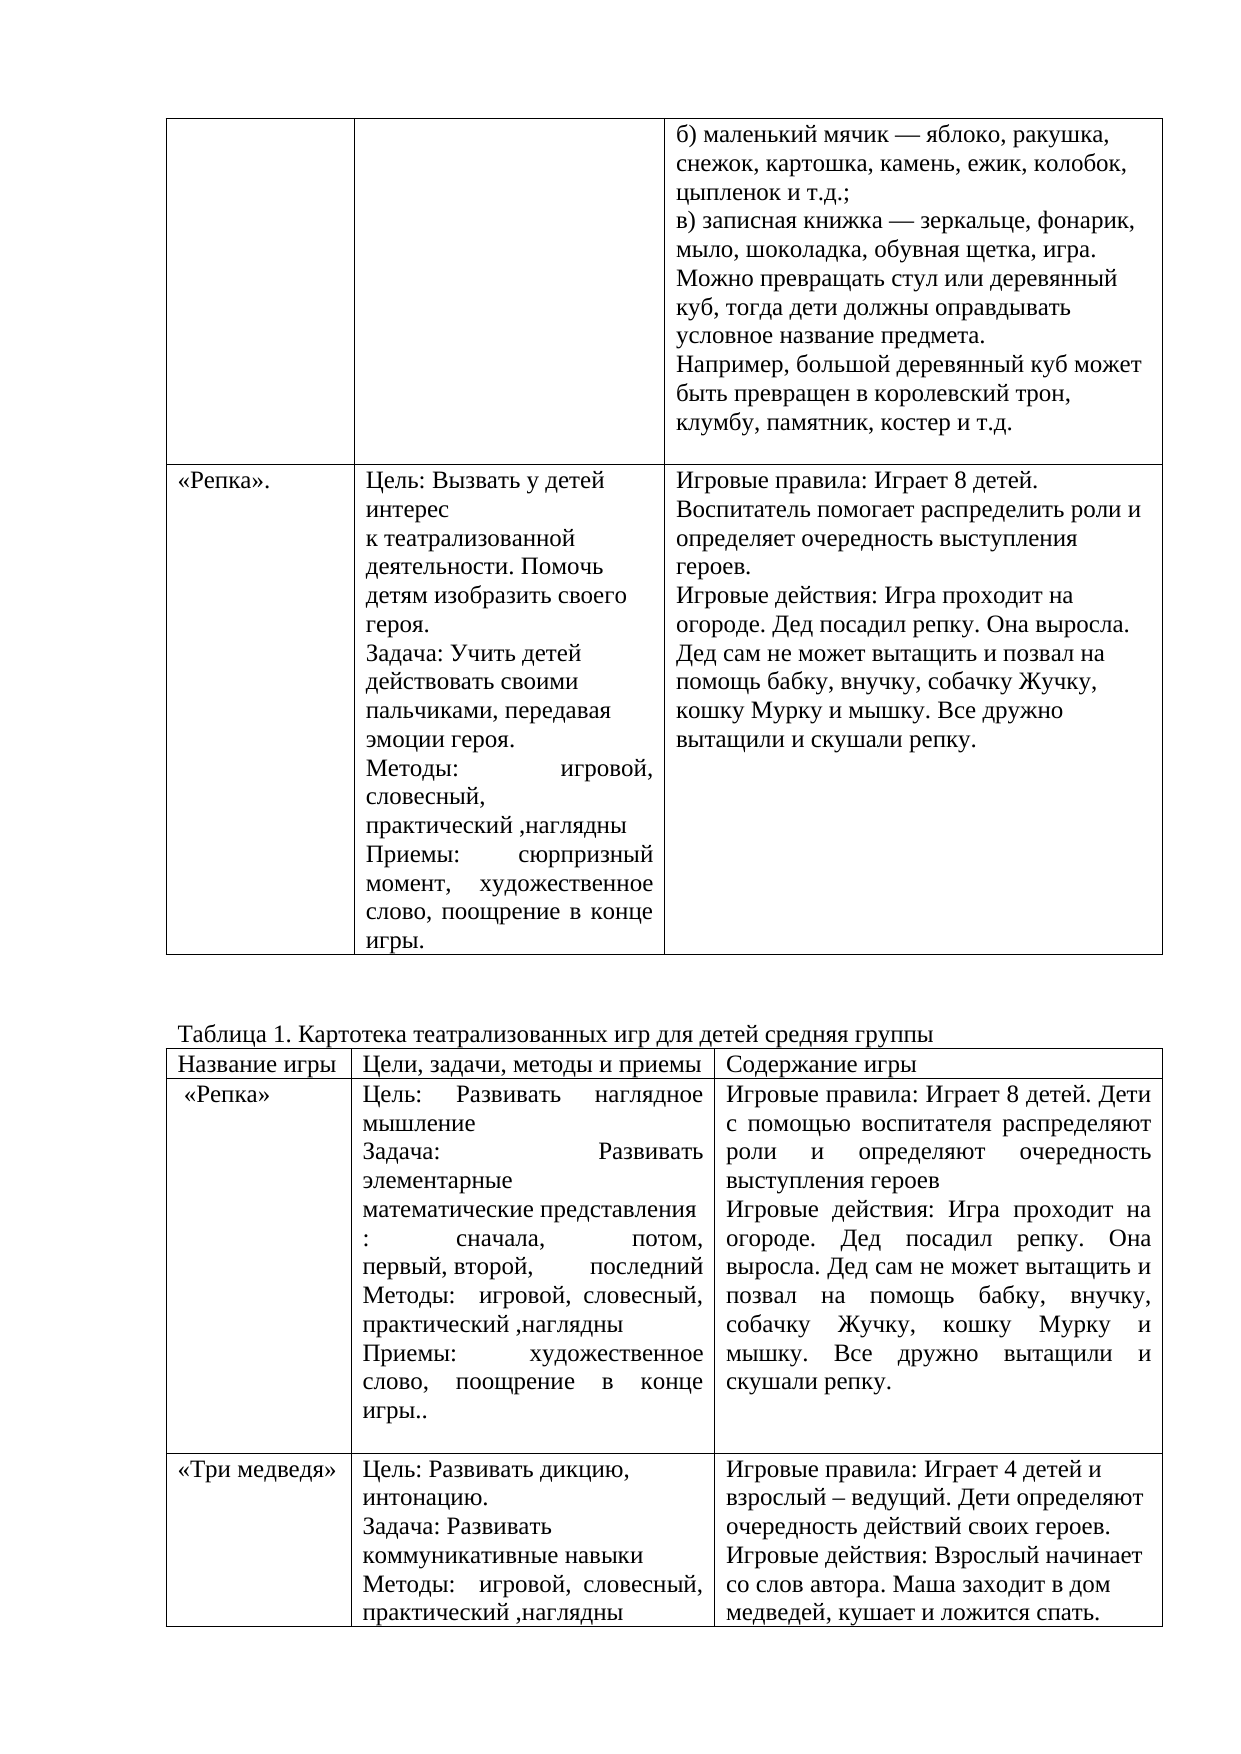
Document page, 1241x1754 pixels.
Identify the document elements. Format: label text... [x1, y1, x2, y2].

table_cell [167, 119, 354, 464]
table_cell «Репка». [167, 465, 354, 954]
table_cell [352, 1454, 714, 1626]
table_cell Цель: Вызвать у детей интерес к театрализованной деятельности. Помочь детям изобразить своего героя. Задача: Учить детей действовать своими пальчиками, передавая эмоции героя. Методы: игровой, словесный, практический ,наглядны Приемы: сюрпризный момент, художественное слово, поощрение в конце игры. [355, 465, 664, 954]
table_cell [355, 119, 664, 464]
text Таблица 1. Картотека театрализованных игр для детей средняя группы [177, 1019, 1152, 1048]
table_cell Игровые правила: Играет 8 детей. Дети с помощью воспитателя распределяют роли и определяют очередность выступления героев Игровые действия: Игра проходит на огороде. Дед посадил репку. Она выросла. Дед сам не может вытащить и позвал на помощь бабку, внучку, собачку Жучку, кошку Мурку и мышку. Все дружно вытащили и скушали репку. [715, 1079, 1162, 1453]
table_cell «Три медведя» [167, 1454, 351, 1626]
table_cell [715, 1454, 1162, 1626]
table_cell Игровые правила: Играет 8 детей. Воспитатель помогает распределить роли и определяет очередность выступления героев. Игровые действия: Игра проходит на огороде. Дед посадил репку. Она выросла. Дед сам не может вытащить и позвал на помощь бабку, внучку, собачку Жучку, кошку Мурку и мышку. Все дружно вытащили и скушали репку. [665, 465, 1162, 954]
table_cell Цель: Развивать наглядное мышление Задача: Развивать элементарные математические представления: сначала, потом, первый, второй, последний Методы: игровой, словесный, практический ,наглядны Приемы: художественное слово, поощрение в конце игры.. [352, 1079, 714, 1453]
table_header Содержание игры [715, 1049, 1162, 1078]
table_header Название игры [167, 1049, 351, 1078]
table_header Цели, задачи, методы и приемы [352, 1049, 714, 1078]
table_cell «Репка» [167, 1079, 351, 1453]
